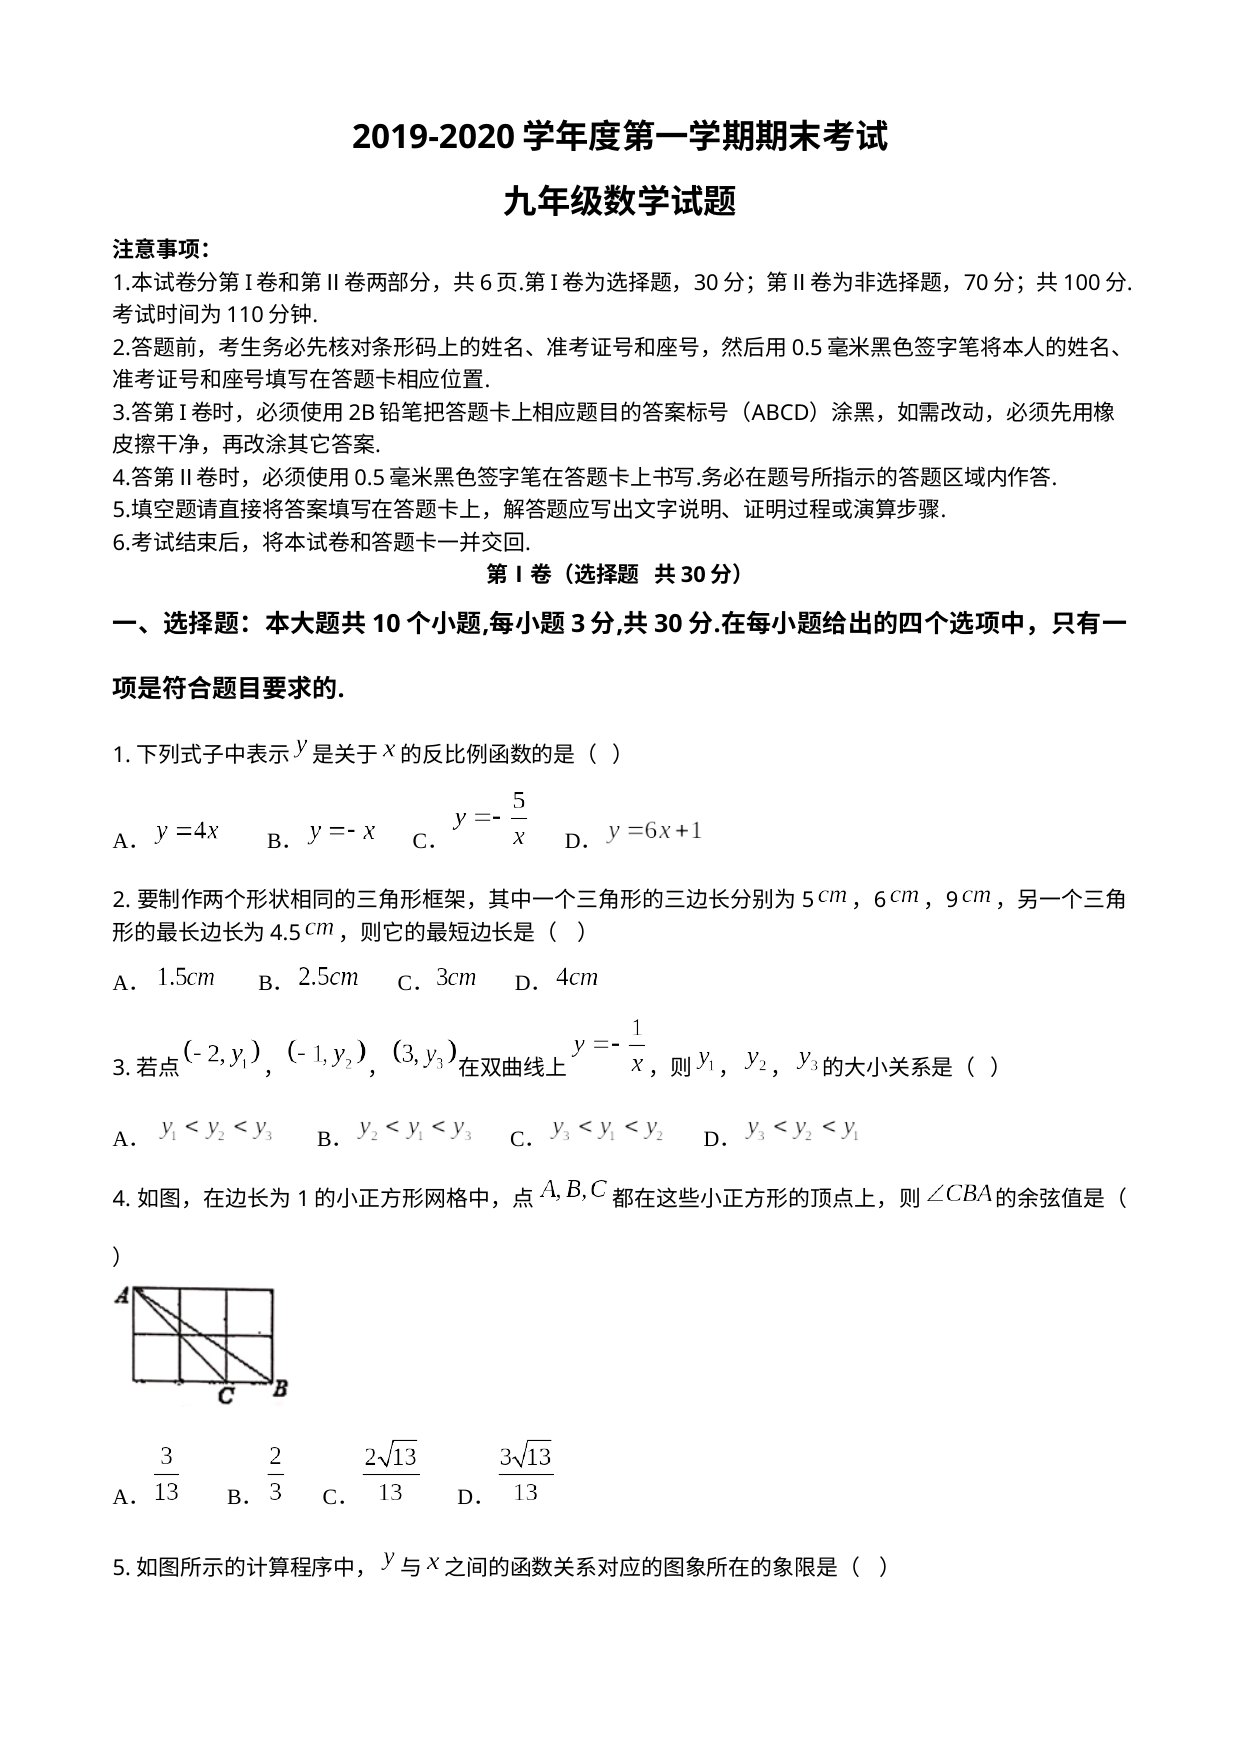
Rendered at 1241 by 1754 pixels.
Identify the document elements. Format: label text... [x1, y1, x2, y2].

text A． B． C． D． [112, 784, 1128, 882]
text A． B． C． D． [112, 1109, 1128, 1174]
text 3. 若点，，在双曲线上，则，，的大小关系是（ ） [112, 1012, 1128, 1109]
text 4.答第Ⅱ卷时，必须使用0.5毫米黑色签字笔在答题卡上书写.务必在题号所指示的答题区域内作答. [112, 459, 1128, 492]
text A． B． C． D． [112, 947, 1128, 1012]
text 九年级数学试题 [112, 167, 1128, 232]
text 2019-2020学年度第一学期期末考试 [112, 102, 1128, 167]
text A． B． C． D． [112, 1434, 1128, 1532]
text 一、选择题：本大题共10个小题,每小题3分,共30分.在每小题给出的四个选项中，只有一项是符合题目要求的. [112, 589, 1128, 719]
text 注意事项： [112, 232, 1128, 264]
picture [112, 1271, 301, 1407]
text 1. 下列式子中表示是关于的反比例函数的是（ ） [112, 719, 1128, 784]
text 5. 如图所示的计算程序中，与之间的函数关系对应的图象所在的象限是（ ） [112, 1532, 1128, 1597]
text 1.本试卷分第I卷和第Ⅱ卷两部分，共6页.第I卷为选择题，30分；第Ⅱ卷为非选择题，70分；共100分.考试时间为110分钟. [112, 264, 1128, 329]
text 5.填空题请直接将答案填写在答题卡上，解答题应写出文字说明、证明过程或演算步骤. [112, 492, 1128, 524]
text 第Ⅰ卷（选择题 共30分） [112, 557, 1128, 589]
text 6.考试结束后，将本试卷和答题卡一并交回. [112, 524, 1128, 557]
text 3.答第I卷时，必须使用2B铅笔把答题卡上相应题目的答案标号（ABCD）涂黑，如需改动，必须先用橡皮擦干净，再改涂其它答案. [112, 394, 1128, 459]
text 4. 如图，在边长为1的小正方形网格中，点都在这些小正方形的顶点上，则的余弦值是（ ） [112, 1174, 1128, 1272]
text 2.答题前，考生务必先核对条形码上的姓名、准考证号和座号，然后用0.5毫米黑色签字笔将本人的姓名、准考证号和座号填写在答题卡相应位置. [112, 329, 1128, 394]
text 2. 要制作两个形状相同的三角形框架，其中一个三角形的三边长分别为5，6，9，另一个三角形的最长边长为4.5，则它的最短边长是（ ） [112, 882, 1128, 947]
